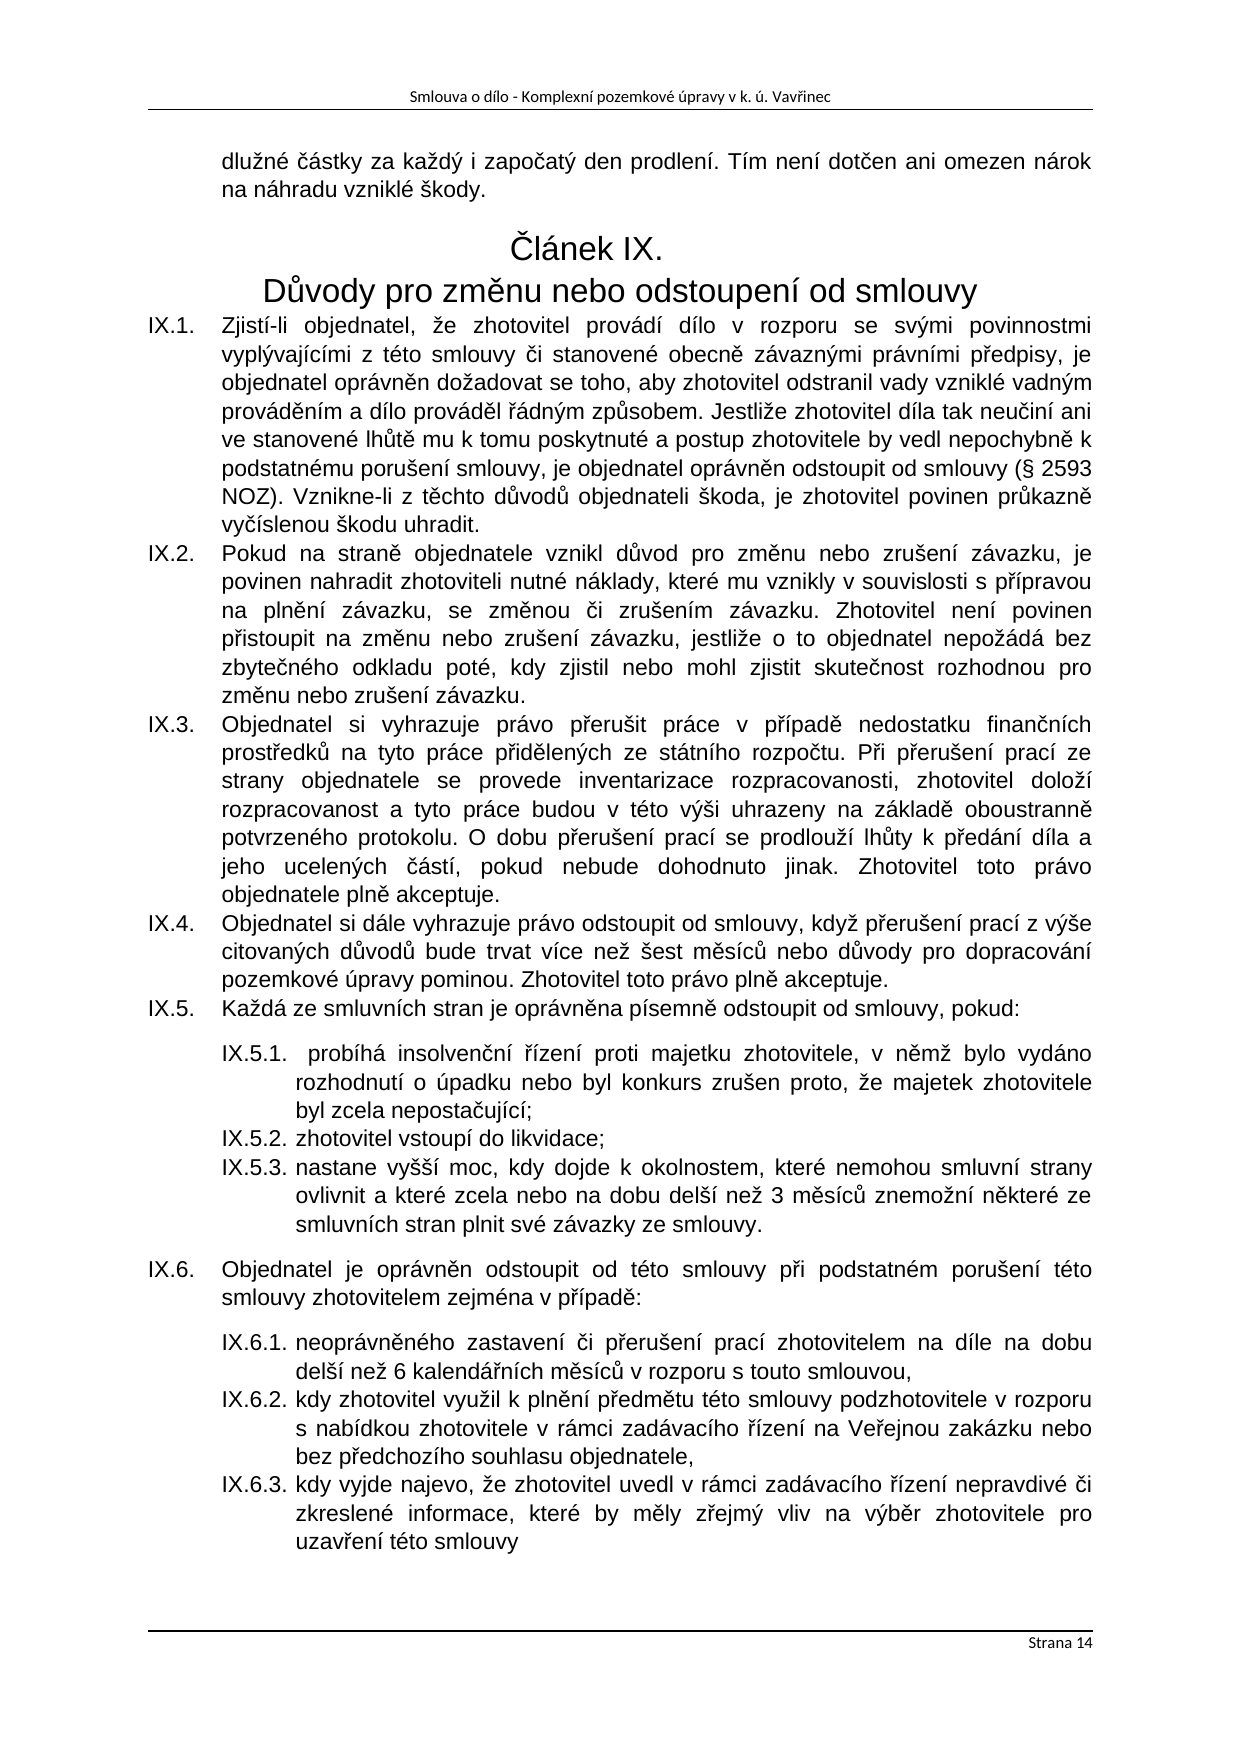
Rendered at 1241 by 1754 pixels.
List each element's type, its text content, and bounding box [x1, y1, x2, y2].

text zhotovitel vstoupí do likvidace; [221, 1125, 1093, 1152]
text kdy vyjde najevo, že zhotovitel uvedl v rámci zadávacího řízení nepravdivé či zkreslené informace, které by měly zřejmý vliv na výběr zhotovitele pro uzavření této smlouvy [221, 1471, 1093, 1555]
list Zjistí-li objednatel, že zhotovitel provádí dílo v rozporu se svými povinnostmi vyplývajícími z této smlouvy či stanovené obecně závaznými právními předpisy, je objednatel oprávněn dožadovat se toho, aby zhotovitel odstranil vady vzniklé vadným prováděním a dílo prováděl řádným způsobem. Jestliže zhotovitel díla tak neučiní ani ve stanovené lhůtě mu k tomu poskytnuté a postup zhotovitele by vedl nepochybně k podstatnému porušení smlouvy, je objednatel oprávněn odstoupit od smlouvy (§ 2593 NOZ). Vznikne-li z těchto důvodů objednateli škoda, je zhotovitel povinen průkazně vyčíslenou škodu uhradit. [148, 312, 1093, 538]
text probíhá insolvenční řízení proti majetku zhotovitele, v němž bylo vydáno rozhodnutí o úpadku nebo byl konkurs zrušen proto, že majetek zhotovitele byl zcela nepostačující; [221, 1040, 1093, 1123]
list Objednatel je oprávněn odstoupit od této smlouvy při podstatném porušení této smlouvy zhotovitelem zejména v případě: [148, 1256, 1093, 1311]
list Každá ze smluvních stran je oprávněna písemně odstoupit od smlouvy, pokud: [148, 995, 1093, 1021]
text neoprávněného zastavení či přerušení prací zhotovitelem na díle na dobu delší než 6 kalendářních měsíců v rozporu s touto smlouvou, [221, 1329, 1093, 1384]
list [148, 148, 1093, 202]
list Pokud na straně objednatele vznikl důvod pro změnu nebo zrušení závazku, je povinen nahradit zhotoviteli nutné náklady, které mu vznikly v souvislosti s přípravou na plnění závazku, se změnou či zrušením závazku. Zhotovitel není povinen přistoupit na změnu nebo zrušení závazku, jestliže o to objednatel nepožádá bez zbytečného odkladu poté, kdy zjistil nebo mohl zjistit skutečnost rozhodnou pro změnu nebo zrušení závazku. [148, 540, 1093, 708]
list Objednatel si vyhrazuje právo přerušit práce v případě nedostatku finančních prostředků na tyto práce přidělených ze státního rozpočtu. Při přerušení prací ze strany objednatele se provede inventarizace rozpracovanosti, zhotovitel doloží rozpracovanost a tyto práce budou v této výši uhrazeny na základě oboustranně potvrzeného protokolu. O dobu přerušení prací se prodlouží lhůty k předání díla a jeho ucelených částí, pokud nebude dohodnuto jinak. Zhotovitel toto právo objednatele plně akceptuje. [148, 711, 1093, 907]
subtitle Důvody pro změnu nebo odstoupení od smlouvy [148, 229, 1093, 309]
text nastane vyšší moc, kdy dojde k okolnostem, které nemohou smluvní strany ovlivnit a které zcela nebo na dobu delší než 3 měsíců znemožní některé ze smluvních stran plnit své závazky ze smlouvy. [221, 1154, 1093, 1237]
list Objednatel si dále vyhrazuje právo odstoupit od smlouvy, když přerušení prací z výše citovaných důvodů bude trvat více než šest měsíců nebo důvody pro dopracování pozemkové úpravy pominou. Zhotovitel toto právo plně akceptuje. [148, 909, 1093, 993]
text kdy zhotovitel využil k plnění předmětu této smlouvy podzhotovitele v rozporu s nabídkou zhotovitele v rámci zadávacího řízení na Veřejnou zakázku nebo bez předchozího souhlasu objednatele, [221, 1386, 1093, 1469]
